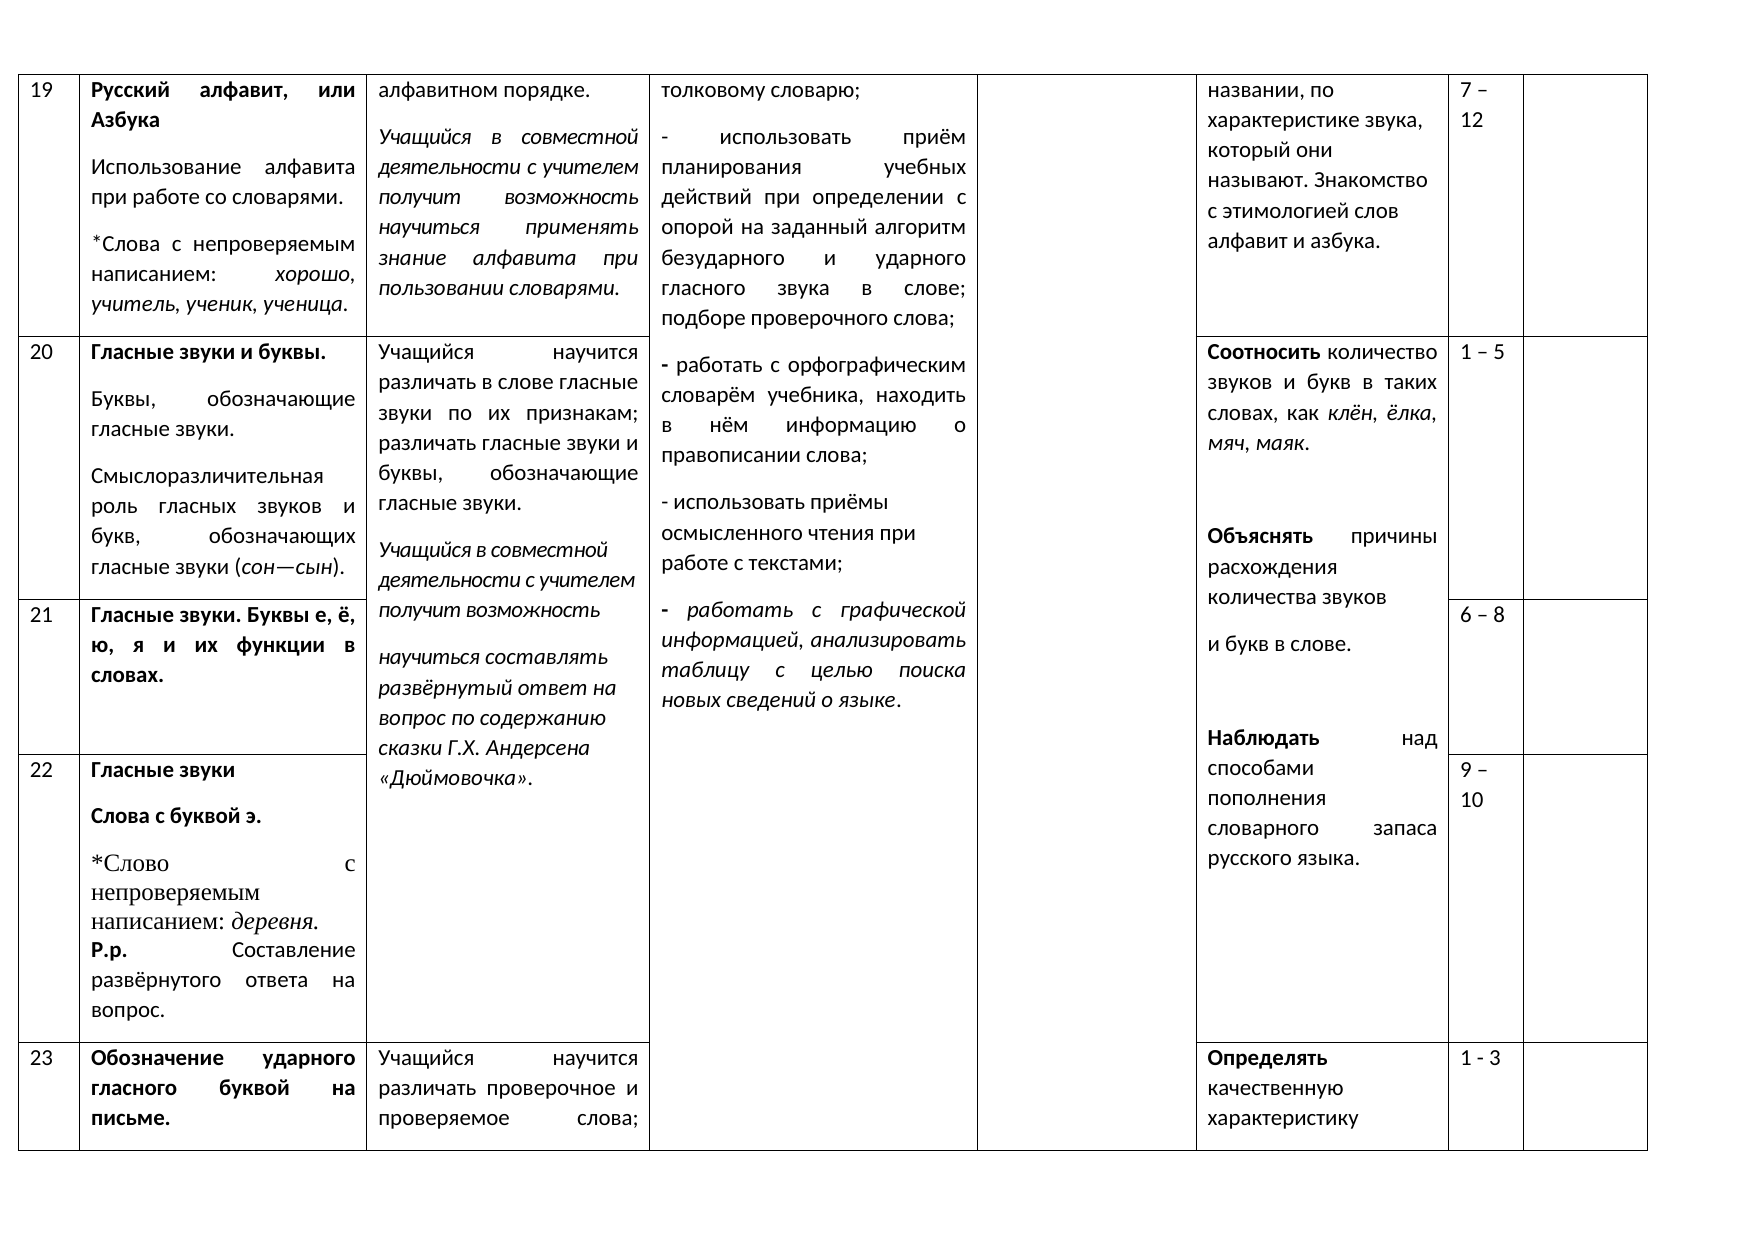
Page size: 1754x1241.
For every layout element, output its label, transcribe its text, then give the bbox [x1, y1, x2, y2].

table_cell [80, 1043, 366, 1150]
table_cell 21 [19, 600, 79, 754]
table_cell 1 – 5 [1449, 337, 1523, 599]
table_cell 23 [19, 1043, 79, 1150]
table_cell [1524, 755, 1647, 1042]
table_cell Гласные звуки. Буквы е, ё, ю, я и их функции в словах. [80, 600, 366, 754]
table_cell 22 [19, 755, 79, 1042]
table_cell 9 – 10 [1449, 755, 1523, 1042]
table_cell Учащийся научится различать в слове гласные звуки по их признакам; различать гласные звуки и буквы, обозначающие гласные звуки. Учащийся в совместной деятельности с учителем получит возможность научиться составлять развёрнутый ответ на вопрос по содержанию сказки Г.Х. Андерсена «Дюймовочка». [367, 337, 649, 1042]
table_cell [1524, 75, 1647, 336]
table_cell 7 – 12 [1449, 75, 1523, 336]
table_cell Гласные звуки и буквы. Буквы, обозначающие гласные звуки. Смыслоразличительная роль гласных звуков и букв, обозначающих гласные звуки (сон—сын). [80, 337, 366, 599]
table_cell 1 - 3 [1449, 1043, 1523, 1150]
table_cell Русский алфавит, или Азбука Использование алфавита при работе со словарями. *Слова с непроверяемым написанием: хорошо, учитель, ученик, ученица. [80, 75, 366, 336]
table_cell Гласные звуки Слова с буквой э. *Слово с непроверяемым написанием: деревня. Р.р. Составление развёрнутого ответа на вопрос. [80, 755, 366, 1042]
table_cell [1524, 337, 1647, 599]
table_cell [1524, 1043, 1647, 1150]
table_cell 20 [19, 337, 79, 599]
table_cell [367, 1043, 649, 1150]
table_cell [1197, 75, 1448, 336]
table_cell [1524, 600, 1647, 754]
table_cell 19 [19, 75, 79, 336]
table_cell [367, 75, 649, 336]
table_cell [1197, 1043, 1448, 1150]
table_cell 6 – 8 [1449, 600, 1523, 754]
table_cell Соотносить количество звуков и букв в таких словах, как клён, ёлка, мяч, маяк. Объяснять причины расхождения количества звуков и букв в слове. Наблюдать над способами пополнения словарного запаса русского языка. [1197, 337, 1448, 1042]
